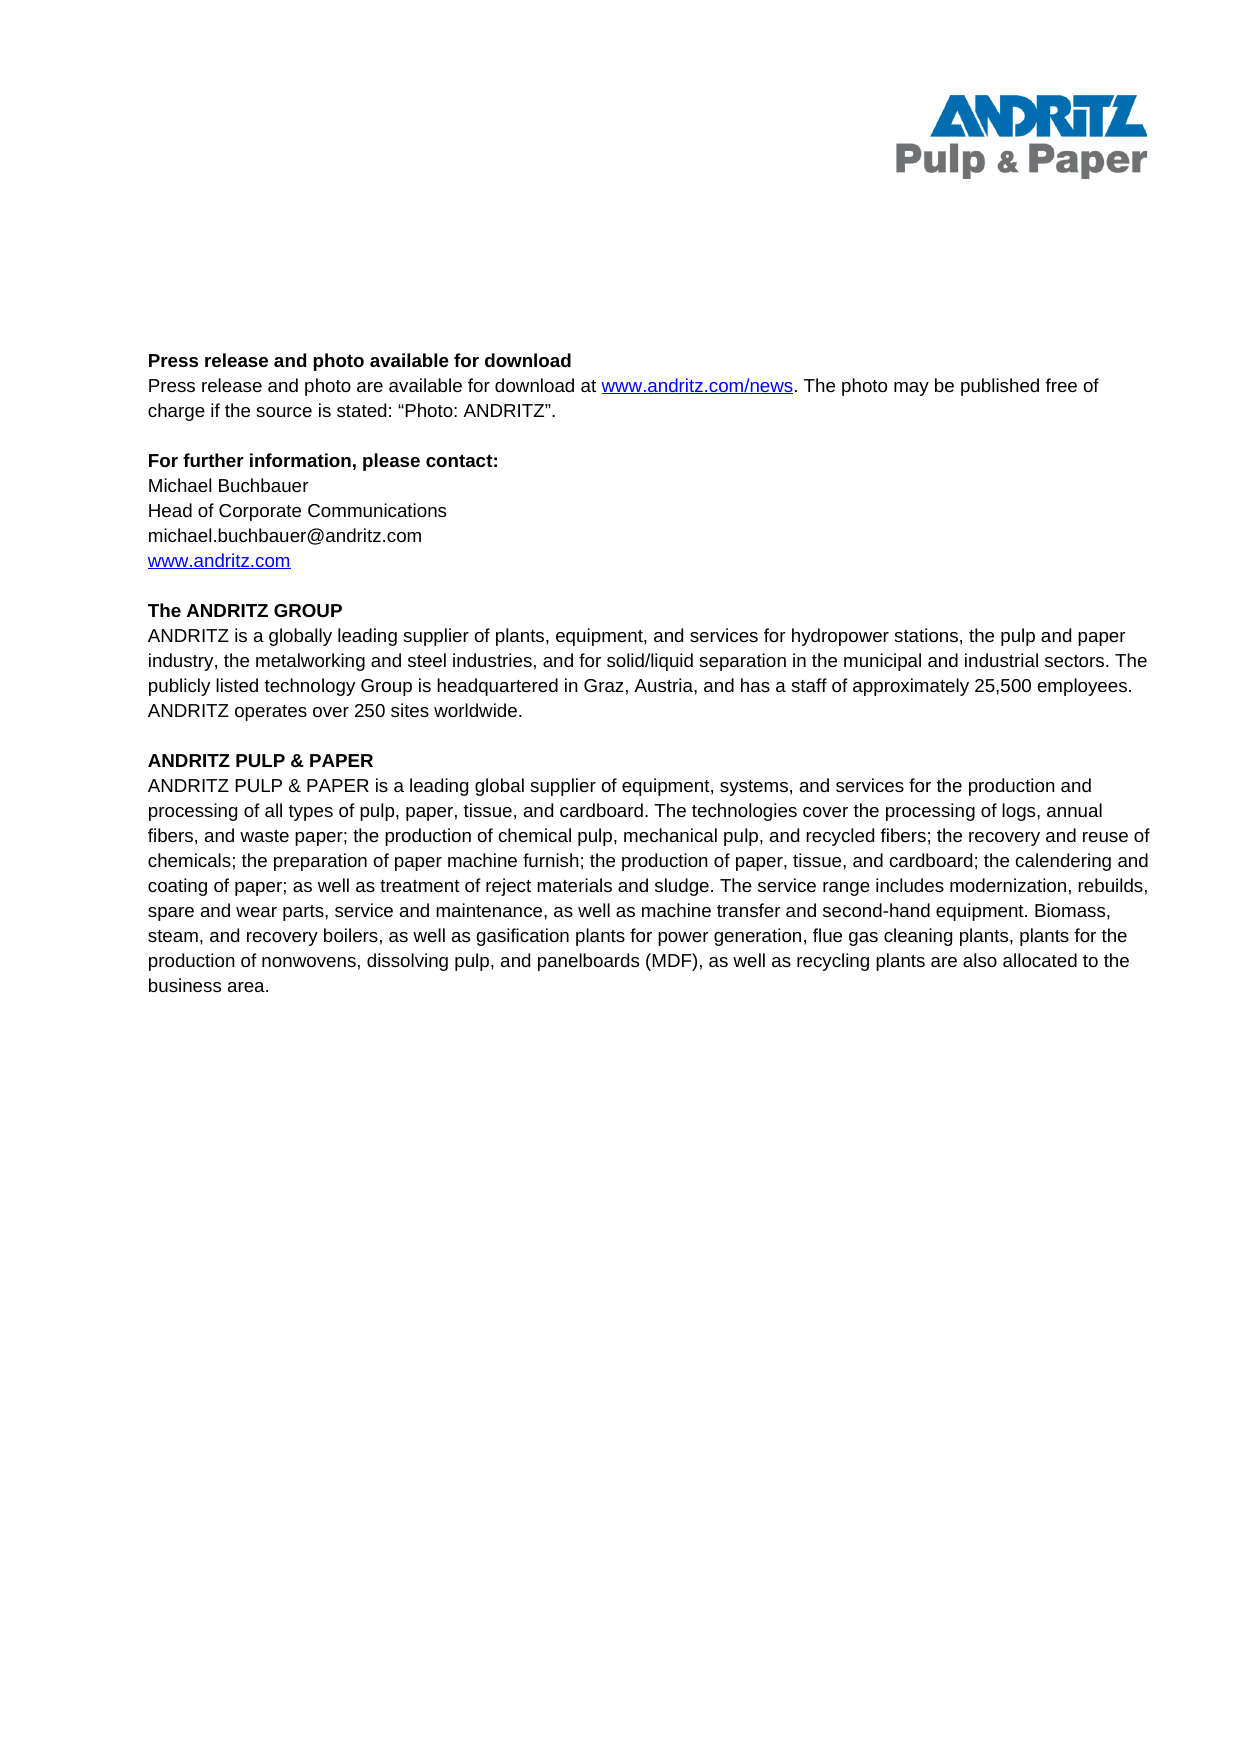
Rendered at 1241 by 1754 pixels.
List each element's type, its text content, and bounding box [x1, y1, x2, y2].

text ANDRITZ PULP & PAPER is a leading global supplier of equipment, systems, and services for the production and processing of all types of pulp, paper, tissue, and cardboard. The technologies cover the processing of logs, annual fibers, and waste paper; the production of chemical pulp, mechanical pulp, and recycled fibers; the recovery and reuse of chemicals; the preparation of paper machine furnish; the production of paper, tissue, and cardboard; the calendering and coating of paper; as well as treatment of reject materials and sludge. The service range includes modernization, rebuilds, spare and wear parts, service and maintenance, as well as machine transfer and second-hand equipment. Biomass, steam, and recovery boilers, as well as gasification plants for power generation, flue gas cleaning plants, plants for the production of nonwovens, dissolving pulp, and panelboards (MDF), as well as recycling plants are also allocated to the business area. [148, 772, 1152, 997]
text Michael Buchbauer [148, 472, 1152, 497]
text Press release and photo available for download [148, 347, 1144, 372]
text The ANDRITZ GROUP [148, 597, 1152, 622]
text ANDRITZ is a globally leading supplier of plants, equipment, and services for hydropower stations, the pulp and paper industry, the metalworking and steel industries, and for solid/liquid separation in the municipal and industrial sectors. The publicly listed technology Group is headquartered in Graz, Austria, and has a staff of approximately 25,500 employees. ANDRITZ operates over 250 sites worldwide. [148, 622, 1152, 722]
text For further information, please contact: [148, 447, 1144, 472]
text Head of Corporate Communications [148, 497, 1152, 522]
picture [896, 95, 1148, 179]
text michael.buchbauer@andritz.com [148, 522, 1152, 547]
text ANDRITZ PULP & PAPER [148, 747, 1152, 772]
text www.andritz.com [148, 547, 1152, 572]
text Press release and photo are available for download at www.andritz.com/news. The photo may be published free of charge if the source is stated: “Photo: ANDRITZ”. [148, 372, 1144, 422]
